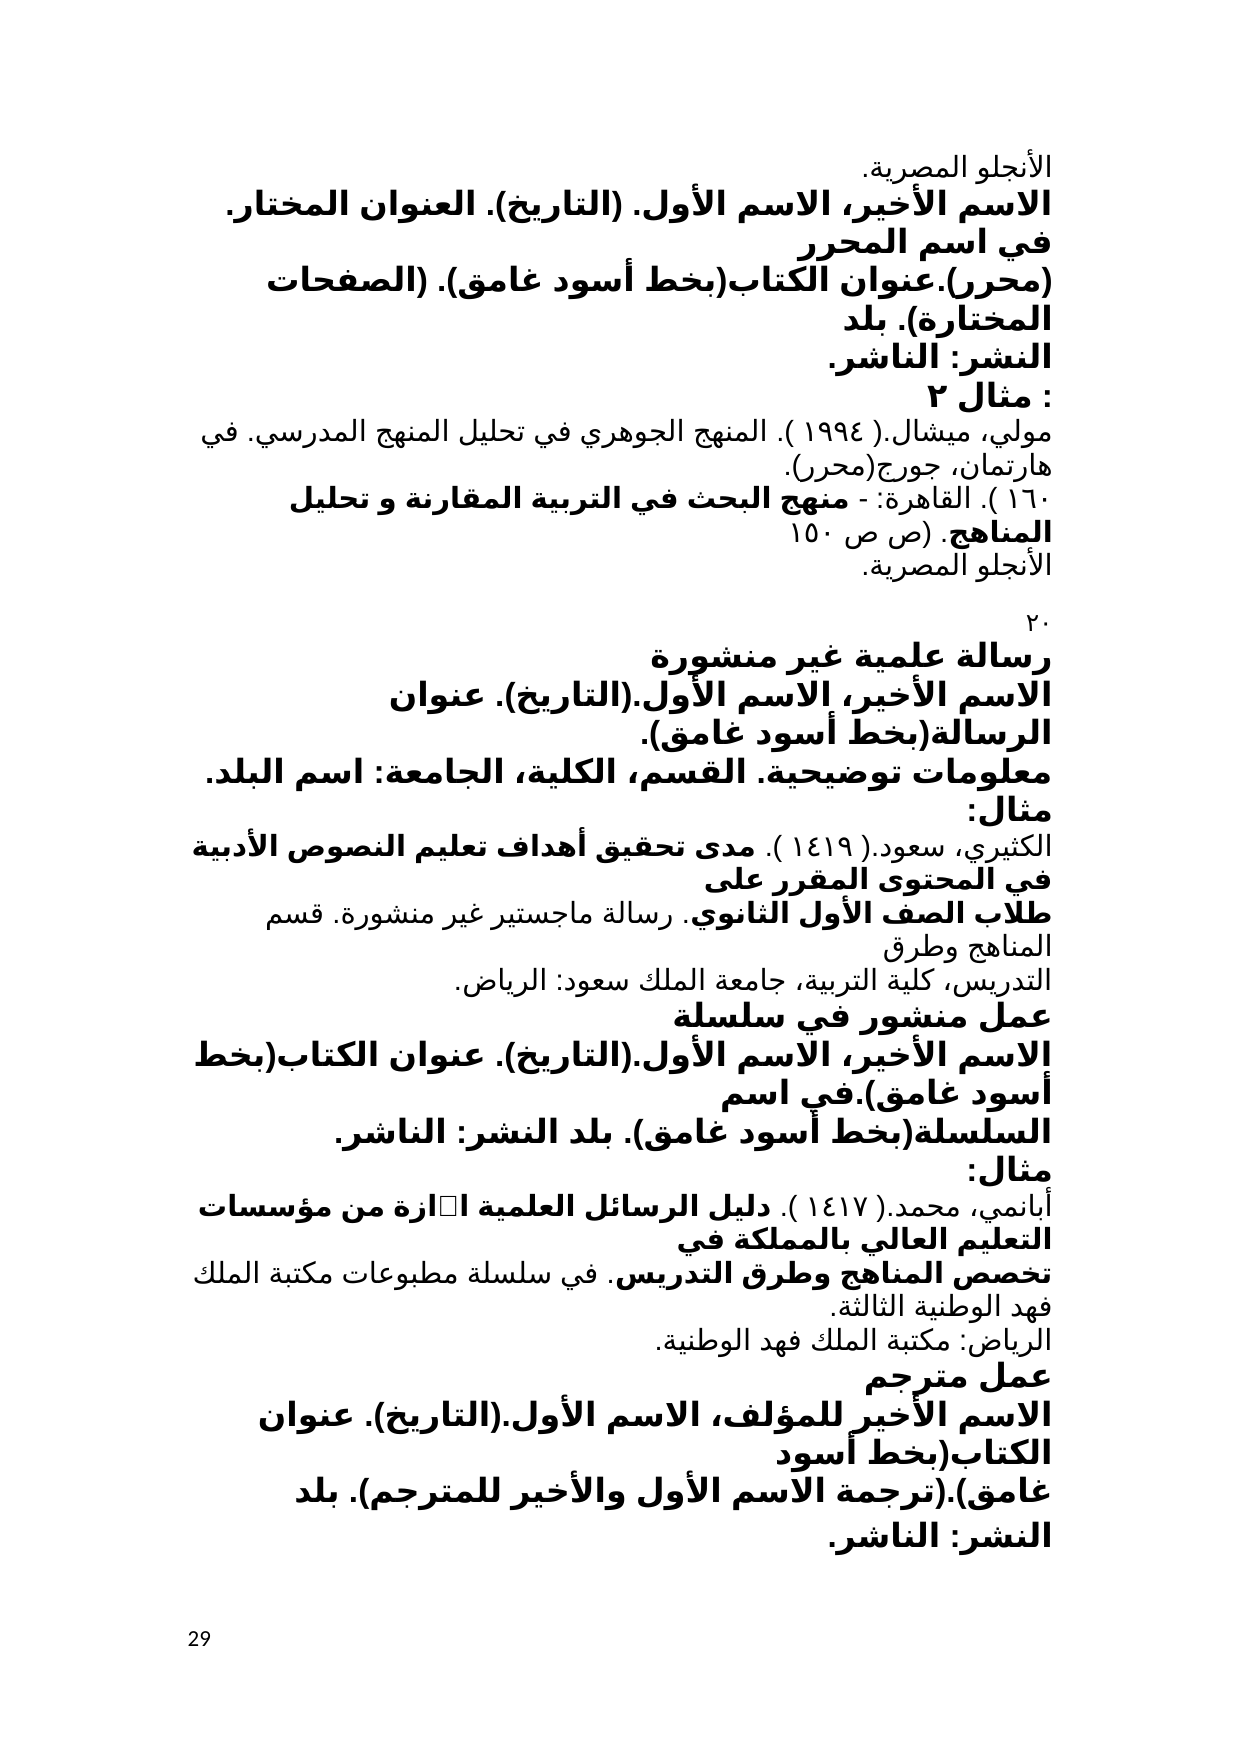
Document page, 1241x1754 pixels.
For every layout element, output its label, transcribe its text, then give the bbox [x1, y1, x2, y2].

text السلسلة(بخط أسود غامق). بلد النشر: الناشر. [187, 1112, 1053, 1150]
text مثال: [187, 790, 1053, 829]
text ٢٠ [187, 608, 1053, 636]
text مولي، ميشال.( ١٩٩٤ ). المنهج الجوهري في تحليل المنهج المدرسي. في هارتمان، جورج(محرر). [187, 414, 1053, 481]
text الاسم الأخير، الاسم الأول. (التاريخ). العنوان المختار. في اسم المحرر [187, 183, 1053, 260]
text الأنجلو المصرية. [187, 548, 1053, 582]
text الاسم الأخير، الاسم الأول.(التاريخ). عنوان الرسالة(بخط أسود غامق). [187, 675, 1053, 752]
text معلومات توضيحية. القسم، الكلية، الجامعة: اسم البلد. [187, 752, 1053, 790]
text الاسم الأخير، الاسم الأول.(التاريخ). عنوان الكتاب(بخط أسود غامق).في اسم [187, 1035, 1053, 1112]
text ١٦٠ ). القاهرة: - منهج البحث في التربية المقارنة و تحليل المناهج. (ص ص ١٥٠ [187, 481, 1053, 548]
text أبانمي، محمد.( ١٤١٧ ). دليل الرسائل العلمية اازة من مؤسسات التعليم العالي بالمملكة في [187, 1188, 1053, 1256]
text الكثيري، سعود.( ١٤١٩ ). مدى تحقيق أهداف تعليم النصوص الأدبية في المحتوى المقرر على [187, 829, 1053, 896]
text تخصص المناهج وطرق التدريس. في سلسلة مطبوعات مكتبة الملك فهد الوطنية الثالثة. [187, 1256, 1053, 1323]
text : مثال ٢ [187, 376, 1053, 414]
text (محرر).عنوان الكتاب(بخط أسود غامق). (الصفحات المختارة). بلد [187, 260, 1053, 337]
text مثال: [187, 1150, 1053, 1188]
text الاسم الأخير للمؤلف، الاسم الأول.(التاريخ). عنوان الكتاب(بخط أسود [187, 1395, 1053, 1472]
text الرياض: مكتبة الملك فهد الوطنية. [187, 1323, 1053, 1356]
text التدريس، كلية التربية، جامعة الملك سعود: الرياض. [187, 963, 1053, 996]
text عمل مترجم [187, 1356, 1053, 1395]
text غامق).(ترجمة الاسم الأول والأخير للمترجم). بلد النشر: الناشر. [187, 1472, 1053, 1554]
text طلاب الصف الأول الثانوي. رسالة ماجستير غير منشورة. قسم المناهج وطرق [187, 896, 1053, 963]
text رسالة علمية غير منشورة [187, 636, 1053, 675]
text النشر: الناشر. [187, 337, 1053, 376]
text عمل منشور في سلسلة [187, 996, 1053, 1035]
text الأنجلو المصرية. [187, 150, 1053, 183]
